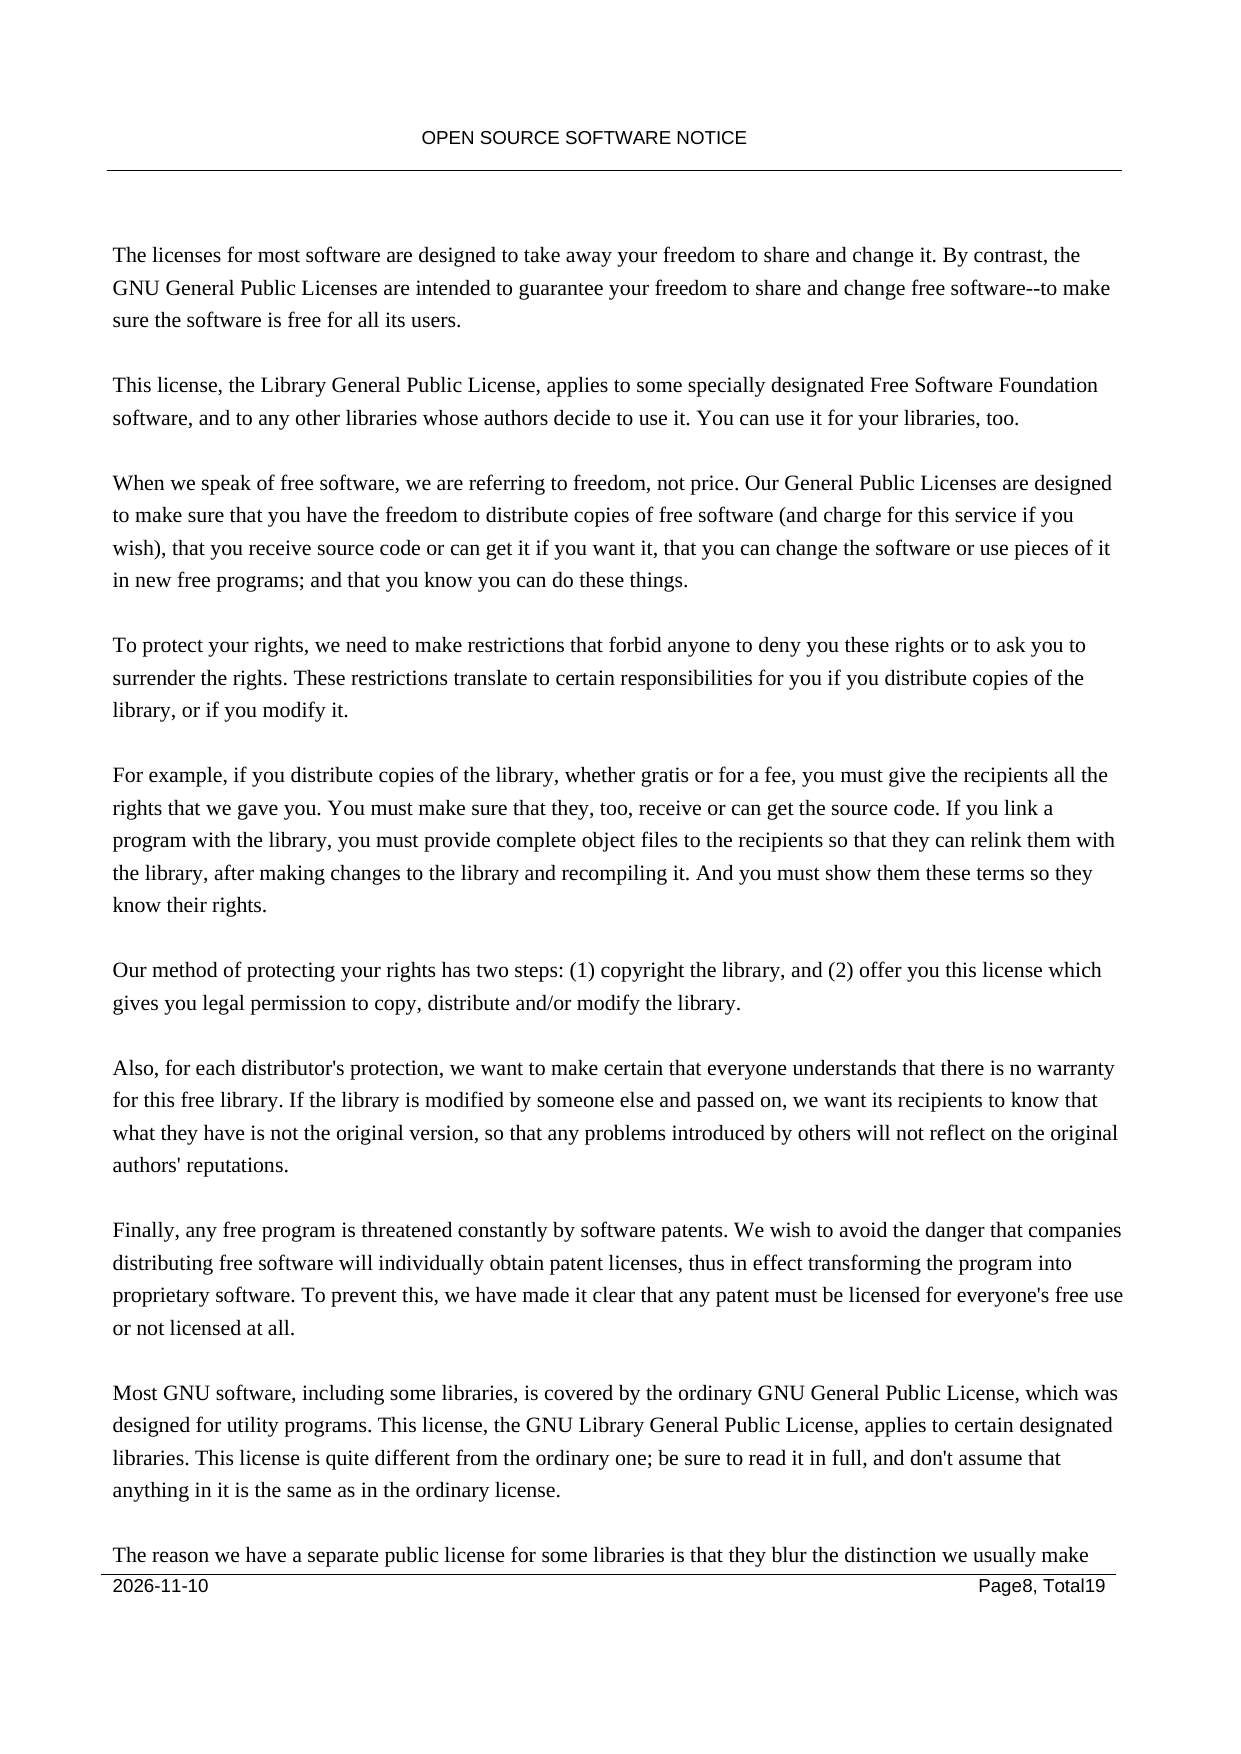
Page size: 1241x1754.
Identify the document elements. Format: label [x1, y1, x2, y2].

text [112, 206, 1128, 1571]
